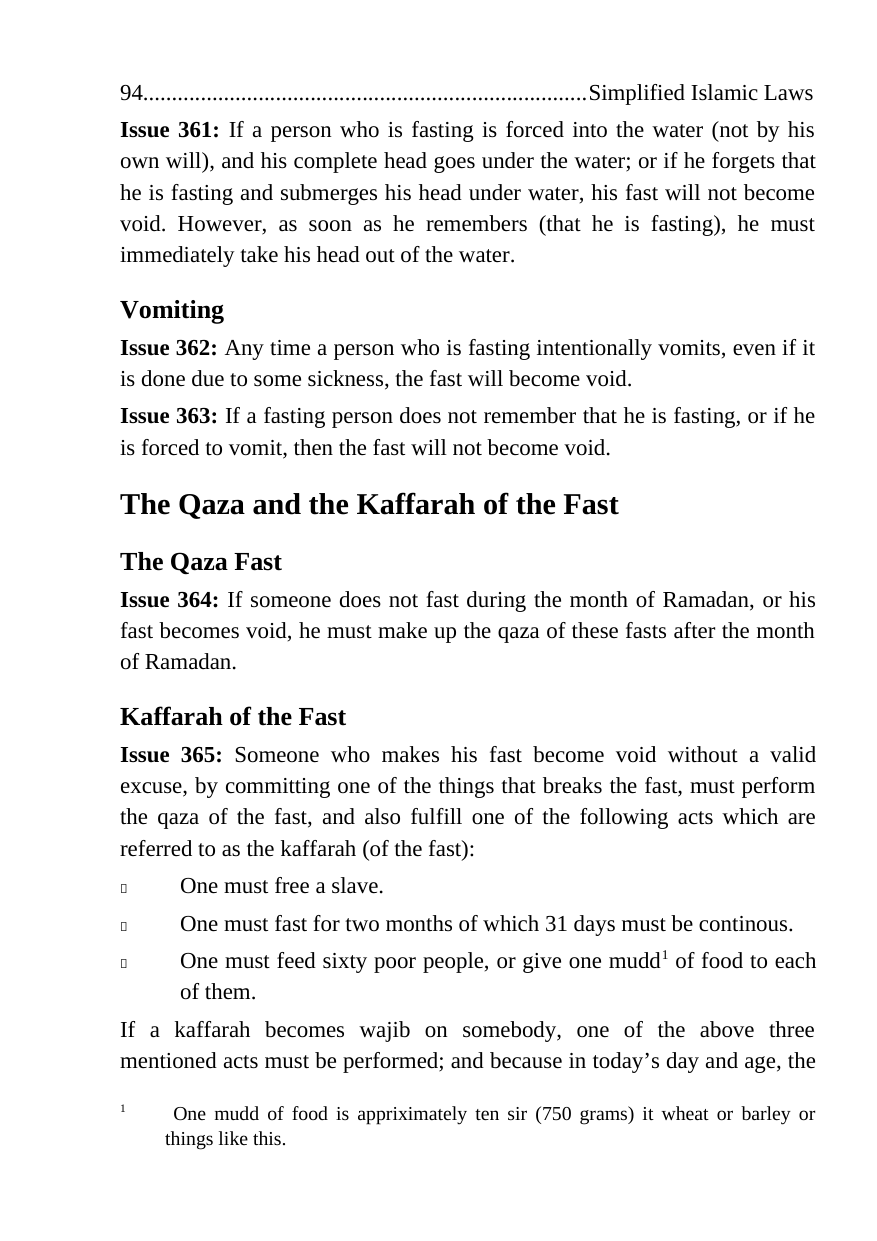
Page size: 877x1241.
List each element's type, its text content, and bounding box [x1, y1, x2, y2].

text  One must fast for two months of which 31 days must be continous. [120, 906, 817, 937]
text Issue 361: If a person who is fasting is forced into the water (not by his own will), and his complete head goes under the water; or if he forgets that he is fasting and submerges his head under water, his fast will not become void. However, as soon as he remembers (that he is fasting), he must immediately take his head out of the water. [120, 112, 817, 269]
subtitle Kaffarah of the Fast [120, 701, 817, 731]
subtitle The Qaza and the Kaffarah of the Fast [120, 486, 817, 521]
subtitle The Qaza Fast [120, 546, 817, 576]
text Issue 364: If someone does not fast during the month of Ramadan, or his fast becomes void, he must make up the qaza of these fasts after the month of Ramadan. [120, 582, 817, 676]
text Issue 365: Someone who makes his fast become void without a valid excuse, by committing one of the things that breaks the fast, must perform the qaza of the fast, and also fulfill one of the following acts which are referred to as the kaffarah (of the fast): [120, 737, 817, 862]
text Issue 363: If a fasting person does not remember that he is fasting, or if he is forced to vomit, then the fast will not become void. [120, 399, 817, 461]
subtitle Vomiting [120, 294, 817, 324]
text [120, 1012, 817, 1075]
text Issue 362: Any time a person who is fasting intentionally vomits, even if it is done due to some sickness, the fast will become void. [120, 330, 817, 392]
text  One must feed sixty poor people, or give one mudd of food to each of them. [120, 943, 817, 1006]
text  One must free a slave. [120, 868, 817, 900]
